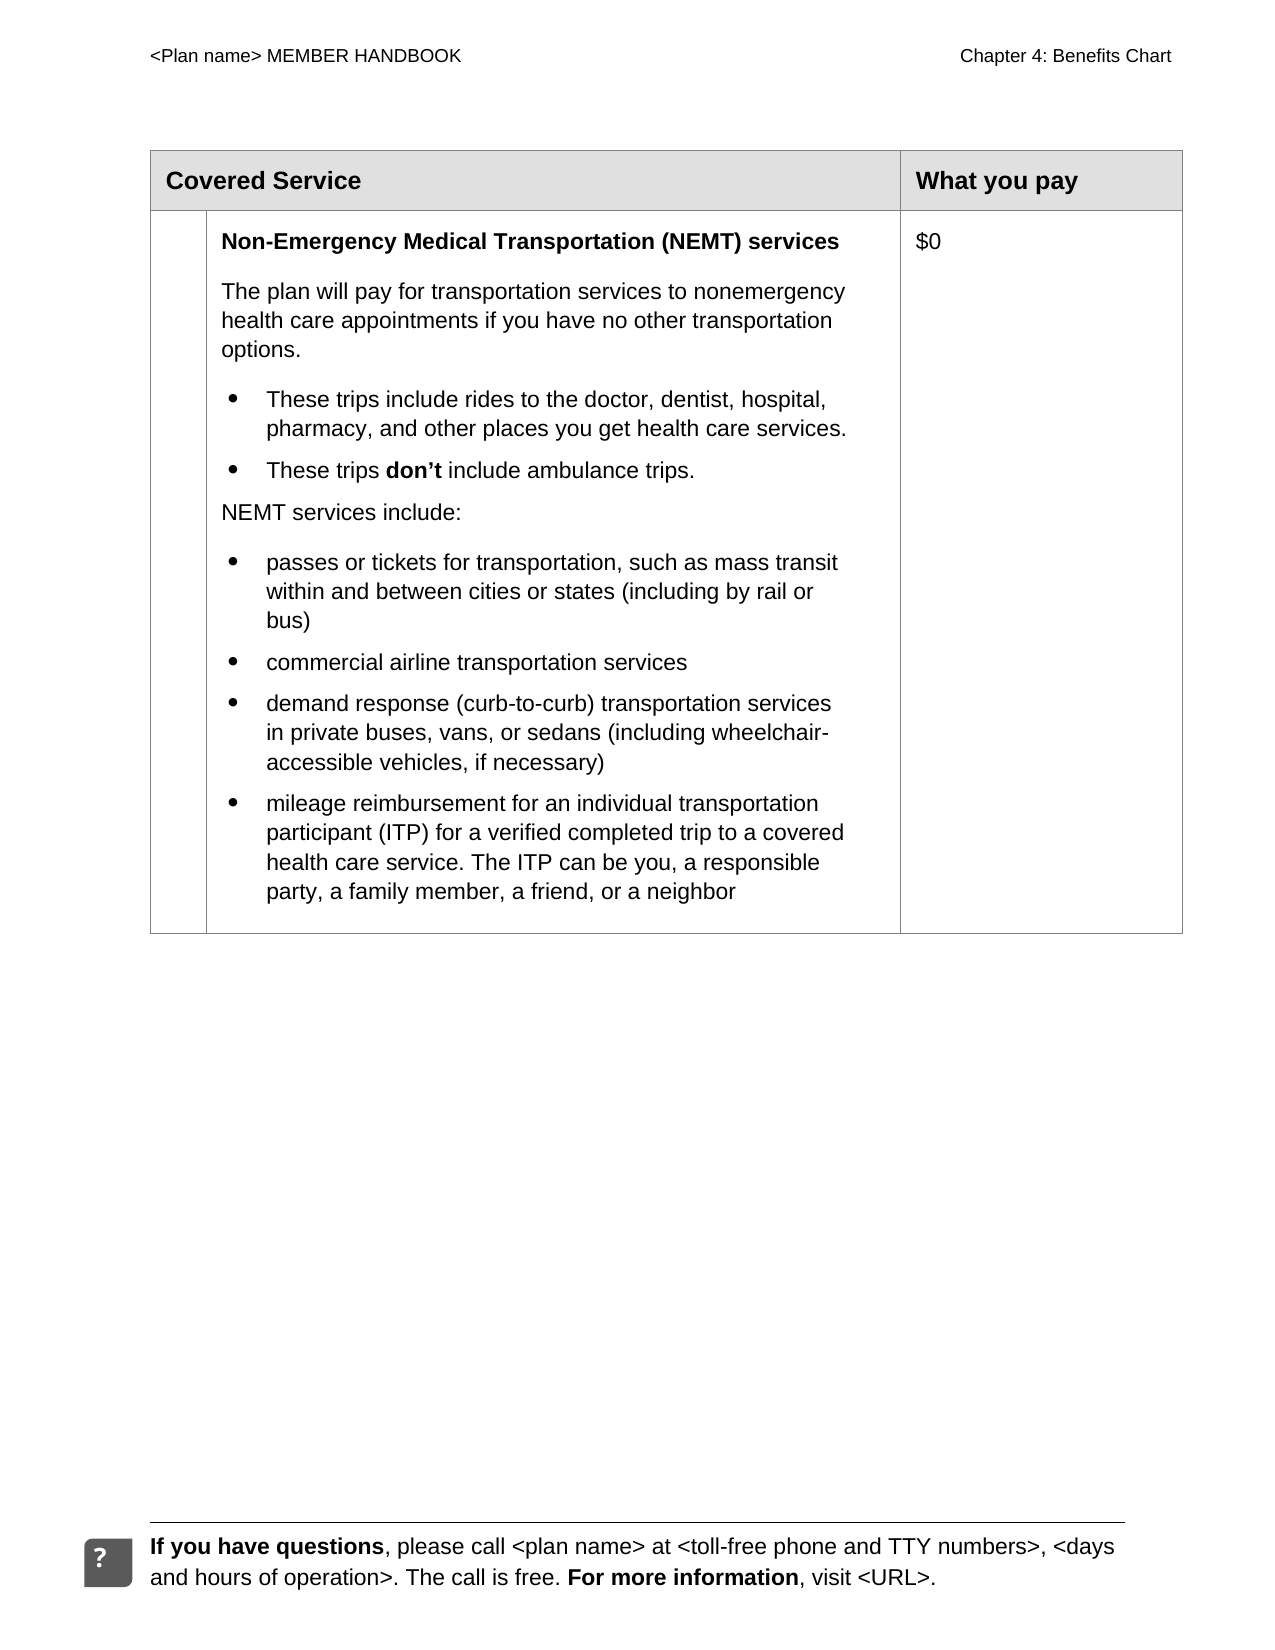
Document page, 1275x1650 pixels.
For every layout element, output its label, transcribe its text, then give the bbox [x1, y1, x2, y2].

table_cell $0 [901, 211, 1182, 932]
table_cell [151, 211, 206, 932]
table_header Covered Service [151, 151, 900, 210]
table_header What you pay [901, 151, 1182, 210]
table_cell Non-Emergency Medical Transportation (NEMT) services The plan will pay for transportation services to nonemergency health care appointments if you have no other transportation options. These trips include rides to the doctor, dentist, hospital, pharmacy, and other places you get health care services. These trips don’t include ambulance trips. NEMT services include: passes or tickets for transportation, such as mass transit within and between cities or states (including by rail or bus) commercial airline transportation services demand response (curb-to-curb) transportation services in private buses, vans, or sedans (including wheelchair-accessible vehicles, if necessary) mileage reimbursement for an individual transportation participant (ITP) for a verified completed trip to a covered health care service. The ITP can be you, a responsible party, a family member, a friend, or a neighbor [207, 211, 900, 932]
